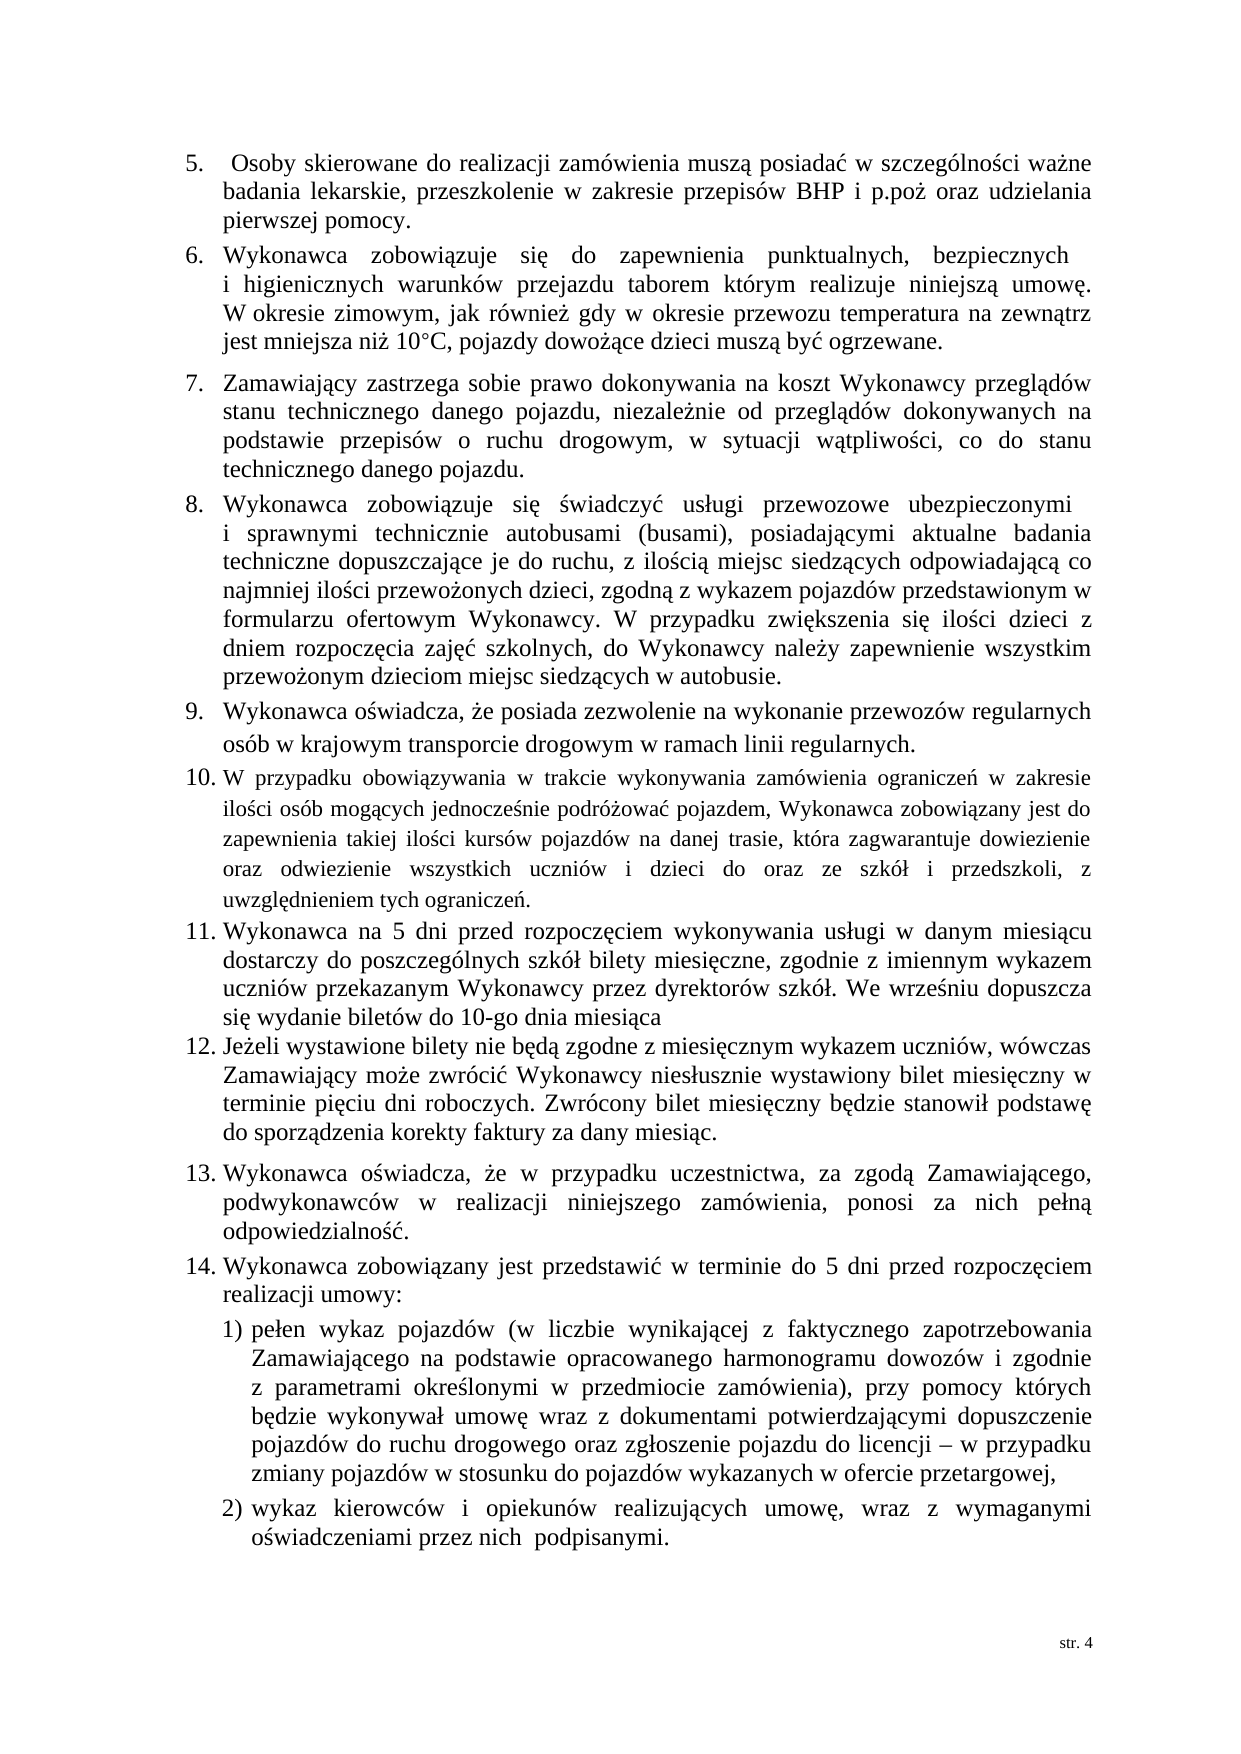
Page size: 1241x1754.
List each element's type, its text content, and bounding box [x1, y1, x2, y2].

list wykaz kierowców i opiekunów realizujących umowę, wraz z wymaganymi oświadczeniami przez nich podpisanymi. [222, 1493, 1092, 1551]
list Wykonawca zobowiązuje się świadczyć usługi przewozowe ubezpieczonymi i sprawnymi technicznie autobusami (busami), posiadającymi aktualne badania techniczne dopuszczające je do ruchu, z ilością miejsc siedzących odpowiadającą co najmniej ilości przewożonych dzieci, zgodną z wykazem pojazdów przedstawionym w formularzu ofertowym Wykonawcy. W przypadku zwiększenia się ilości dzieci z dniem rozpoczęcia zajęć szkolnych, do Wykonawcy należy zapewnienie wszystkim przewożonym dzieciom miejsc siedzących w autobusie. [185, 489, 1092, 690]
list pełen wykaz pojazdów (w liczbie wynikającej z faktycznego zapotrzebowania Zamawiającego na podstawie opracowanego harmonogramu dowozów i zgodnie z parametrami określonymi w przedmiocie zamówienia), przy pomocy których będzie wykonywał umowę wraz z dokumentami potwierdzającymi dopuszczenie pojazdów do ruchu drogowego oraz zgłoszenie pojazdu do licencji – w przypadku zmiany pojazdów w stosunku do pojazdów wykazanych w ofercie przetargowej, [222, 1314, 1092, 1487]
list Jeżeli wystawione bilety nie będą zgodne z miesięcznym wykazem uczniów, wówczas Zamawiający może zwrócić Wykonawcy niesłusznie wystawiony bilet miesięczny w terminie pięciu dni roboczych. Zwrócony bilet miesięczny będzie stanowił podstawę do sporządzenia korekty faktury za dany miesiąc. [185, 1031, 1092, 1146]
list Wykonawca oświadcza, że posiada zezwolenie na wykonanie przewozów regularnych osób w krajowym transporcie drogowym w ramach linii regularnych. [185, 696, 1092, 758]
list W przypadku obowiązywania w trakcie wykonywania zamówienia ograniczeń w zakresie ilości osób mogących jednocześnie podróżować pojazdem, Wykonawca zobowiązany jest do zapewnienia takiej ilości kursów pojazdów na danej trasie, która zagwarantuje dowiezienie oraz odwiezienie wszystkich uczniów i dzieci do oraz ze szkół i przedszkoli, z uwzględnieniem tych ograniczeń. [185, 762, 1092, 912]
list Wykonawca zobowiązany jest przedstawić w terminie do 5 dni przed rozpoczęciem realizacji umowy: [185, 1251, 1092, 1308]
list Wykonawca oświadcza, że w przypadku uczestnictwa, za zgodą Zamawiającego, podwykonawców w realizacji niniejszego zamówienia, ponosi za nich pełną odpowiedzialność. [185, 1158, 1092, 1245]
list Wykonawca zobowiązuje się do zapewnienia punktualnych, bezpiecznych i higienicznych warunków przejazdu taborem którym realizuje niniejszą umowę. W okresie zimowym, jak również gdy w okresie przewozu temperatura na zewnątrz jest mniejsza niż 10°C, pojazdy dowożące dzieci muszą być ogrzewane. [185, 240, 1092, 355]
list Osoby skierowane do realizacji zamówienia muszą posiadać w szczególności ważne badania lekarskie, przeszkolenie w zakresie przepisów BHP i p.poż oraz udzielania pierwszej pomocy. [185, 148, 1092, 234]
list Wykonawca na 5 dni przed rozpoczęciem wykonywania usługi w danym miesiącu dostarczy do poszczególnych szkół bilety miesięczne, zgodnie z imiennym wykazem uczniów przekazanym Wykonawcy przez dyrektorów szkół. We wrześniu dopuszcza się wydanie biletów do 10-go dnia miesiąca [185, 916, 1092, 1031]
list Zamawiający zastrzega sobie prawo dokonywania na koszt Wykonawcy przeglądów stanu technicznego danego pojazdu, niezależnie od przeglądów dokonywanych na podstawie przepisów o ruchu drogowym, w sytuacji wątpliwości, co do stanu technicznego danego pojazdu. [185, 368, 1092, 483]
